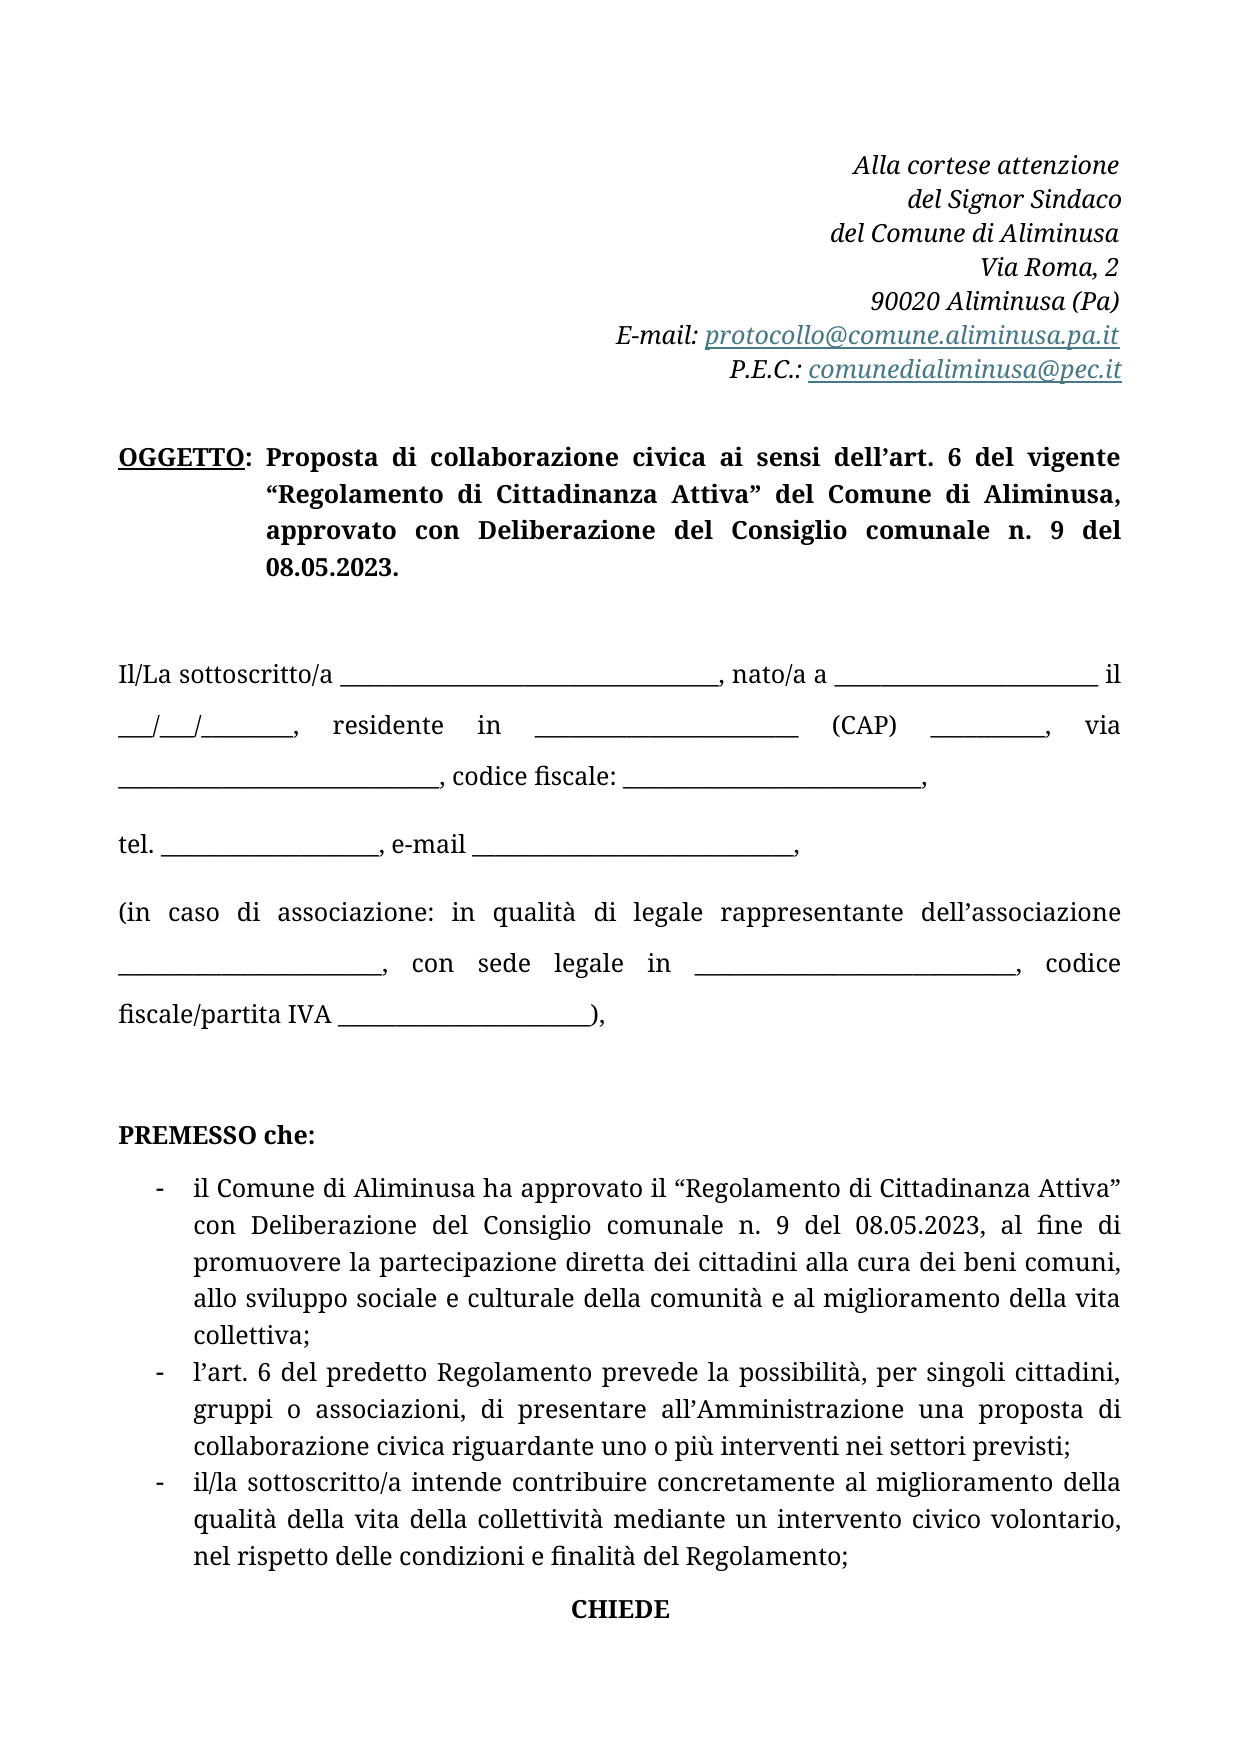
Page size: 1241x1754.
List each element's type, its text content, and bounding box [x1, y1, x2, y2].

text PREMESSO che: [118, 1117, 1122, 1151]
text del Signor Sindaco [118, 182, 1122, 216]
text Il/La sottoscritto/a _________________________________, nato/a a _______________________ il ___/___/________, residente in _______________________ (CAP) __________, via ____________________________, codice fiscale: __________________________, [118, 657, 1122, 793]
text del Comune di Aliminusa [118, 216, 1122, 250]
list l’art. 6 del predetto Regolamento prevede la possibilità, per singoli cittadini, gruppi o associazioni, di presentare all’Amministrazione una proposta di collaborazione civica riguardante uno o più interventi nei settori previsti; [156, 1355, 1122, 1462]
text CHIEDE [118, 1592, 1122, 1626]
text P.E.C.: comunedialiminusa@pec.it [118, 352, 1122, 386]
text (in caso di associazione: in qualità di legale rappresentante dell’associazione _______________________, con sede legale in ____________________________, codice fiscale/partita IVA ______________________), [118, 894, 1122, 1030]
list il/la sottoscritto/a intende contribuire concretamente al miglioramento della qualità della vita della collettività mediante un intervento civico volontario, nel rispetto delle condizioni e finalità del Regolamento; [156, 1465, 1122, 1573]
text E-mail: protocollo@comune.aliminusa.pa.it [118, 318, 1122, 352]
text OGGETTO: Proposta di collaborazione civica ai sensi dell’art. 6 del vigente “Regolamento di Cittadinanza Attiva” del Comune di Aliminusa, approvato con Deliberazione del Consiglio comunale n. 9 del 08.05.2023. [118, 439, 1122, 584]
text Via Roma, 2 90020 Aliminusa (Pa) [118, 250, 1122, 318]
text Alla cortese attenzione [118, 148, 1122, 182]
list il Comune di Aliminusa ha approvato il “Regolamento di Cittadinanza Attiva” con Deliberazione del Consiglio comunale n. 9 del 08.05.2023, al fine di promuovere la partecipazione diretta dei cittadini alla cura dei beni comuni, allo sviluppo sociale e culturale della comunità e al miglioramento della vita collettiva; [156, 1171, 1122, 1352]
text tel. ___________________, e-mail ____________________________, [118, 826, 1122, 861]
